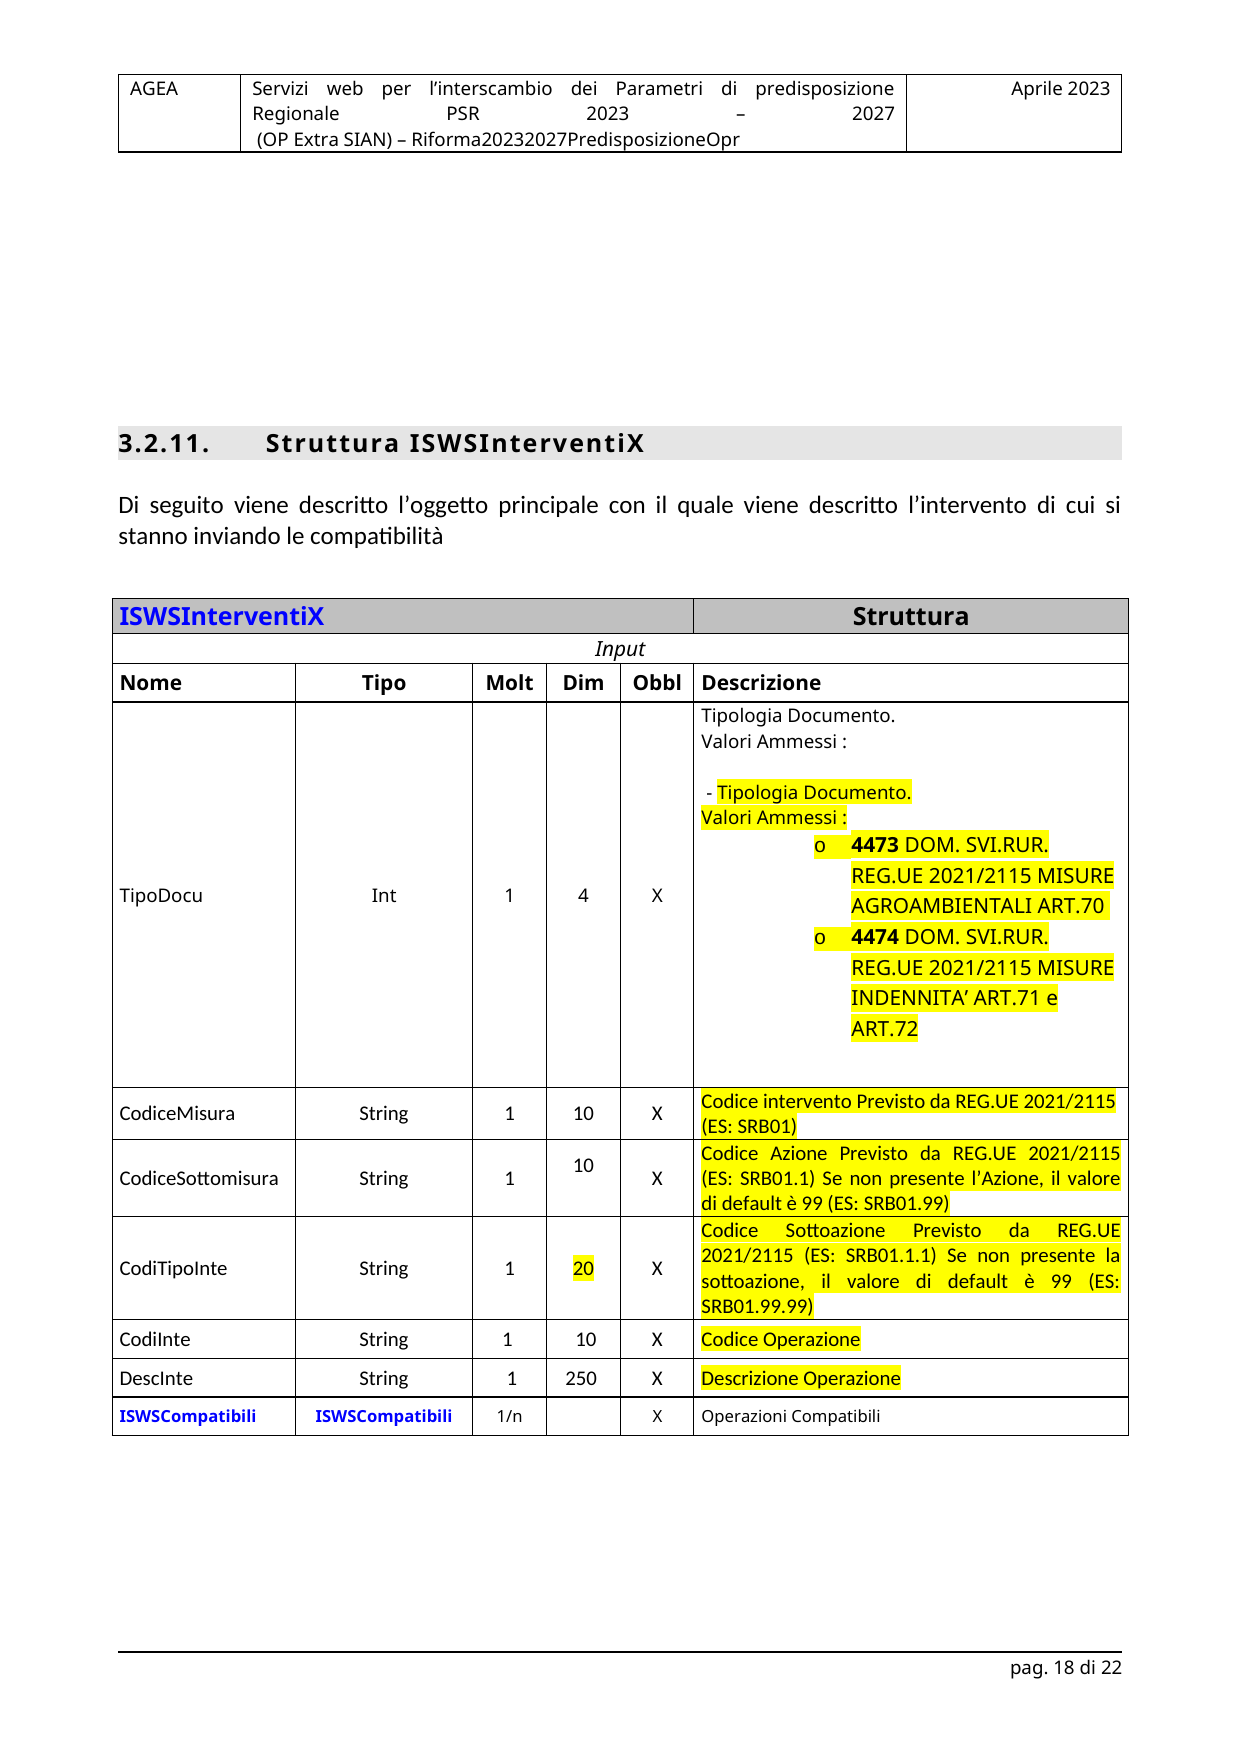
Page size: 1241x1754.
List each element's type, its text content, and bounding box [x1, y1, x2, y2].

table_cell String [296, 1217, 472, 1319]
table_cell String [296, 1088, 472, 1139]
table_cell 20 [547, 1217, 620, 1319]
table_cell Operazioni Compatibili [694, 1398, 1128, 1435]
table_cell ISWSCompatibili [296, 1398, 472, 1435]
table_cell 1 [473, 1320, 546, 1358]
table_cell 1 [473, 1217, 546, 1319]
table_cell String [296, 1320, 472, 1358]
table_cell X [621, 1088, 693, 1139]
table_cell 250 [547, 1359, 620, 1396]
table_cell Tipo [296, 664, 472, 701]
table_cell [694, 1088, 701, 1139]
table_cell DescInte [113, 1359, 295, 1396]
table_cell String [296, 1140, 472, 1216]
table_cell 10 [547, 1140, 620, 1216]
table_cell X [621, 1217, 693, 1319]
table_header ISWSInterventiX [113, 599, 693, 633]
table_cell CodiTipoInte [113, 1217, 295, 1319]
table_cell Codice Operazione [694, 1320, 1128, 1358]
table_cell Codice Azione Previsto da REG.UE 2021/2115 (ES: SRB01.1) Se non presente l’Azione, il valore di default è 99 (ES: SRB01.99) [950, 1140, 1128, 1216]
table_cell 1 [473, 1088, 546, 1139]
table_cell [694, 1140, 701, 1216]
table_cell X [621, 703, 693, 1087]
table_cell CodiInte [113, 1320, 295, 1358]
table_cell CodiceSottomisura [113, 1140, 295, 1216]
list Di seguito viene descritto l’oggetto principale con il quale viene descritto l’intervento di cui si stanno inviando le compatibilità [118, 490, 1122, 551]
table_header Struttura [694, 599, 1128, 633]
table_cell Molt [473, 664, 546, 701]
table_cell Tipologia Documento. Valori Ammessi : - Tipologia Documento. Valori Ammessi : 4473 DOM. SVI.RUR. REG.UE 2021/2115 MISURE AGROAMBIENTALI ART.70 4474 DOM. SVI.RUR. REG.UE 2021/2115 MISURE INDENNITA’ ART.71 e ART.72 [694, 703, 1128, 1087]
table_cell Int [296, 703, 472, 1087]
table_cell 10 [547, 1088, 620, 1139]
table_cell X [621, 1320, 693, 1358]
table_cell CodiceMisura [113, 1088, 295, 1139]
list Struttura ISWSInterventiX [118, 426, 1122, 460]
table_cell Input [113, 634, 1128, 663]
table_cell X [621, 1398, 693, 1435]
table_cell [547, 1398, 620, 1435]
table_cell X [621, 1359, 693, 1396]
table_cell 1 [473, 1359, 546, 1396]
table_cell 10 [547, 1320, 620, 1358]
table_cell 1 [473, 1140, 546, 1216]
table_cell Descrizione [694, 664, 1128, 701]
table_cell X [621, 1140, 693, 1216]
table_cell 1/n [473, 1398, 546, 1435]
table_cell Nome [113, 664, 295, 701]
table_cell Codice Sottoazione Previsto da REG.UE 2021/2115 (ES: SRB01.1.1) Se non presente la sottoazione, il valore di default è 99 (ES: SRB01.99.99) [694, 1217, 1128, 1319]
table_cell Codice intervento Previsto da REG.UE 2021/2115 (ES: SRB01) [797, 1088, 1128, 1139]
table_cell TipoDocu [113, 703, 295, 1087]
table_cell 4 [547, 703, 620, 1087]
table_cell 1 [473, 703, 546, 1087]
table_cell Dim [547, 664, 620, 701]
table_cell Descrizione Operazione [694, 1359, 1128, 1396]
table_cell String [296, 1359, 472, 1396]
table_cell ISWSCompatibili [113, 1398, 295, 1435]
table_cell Obbl [621, 664, 693, 701]
